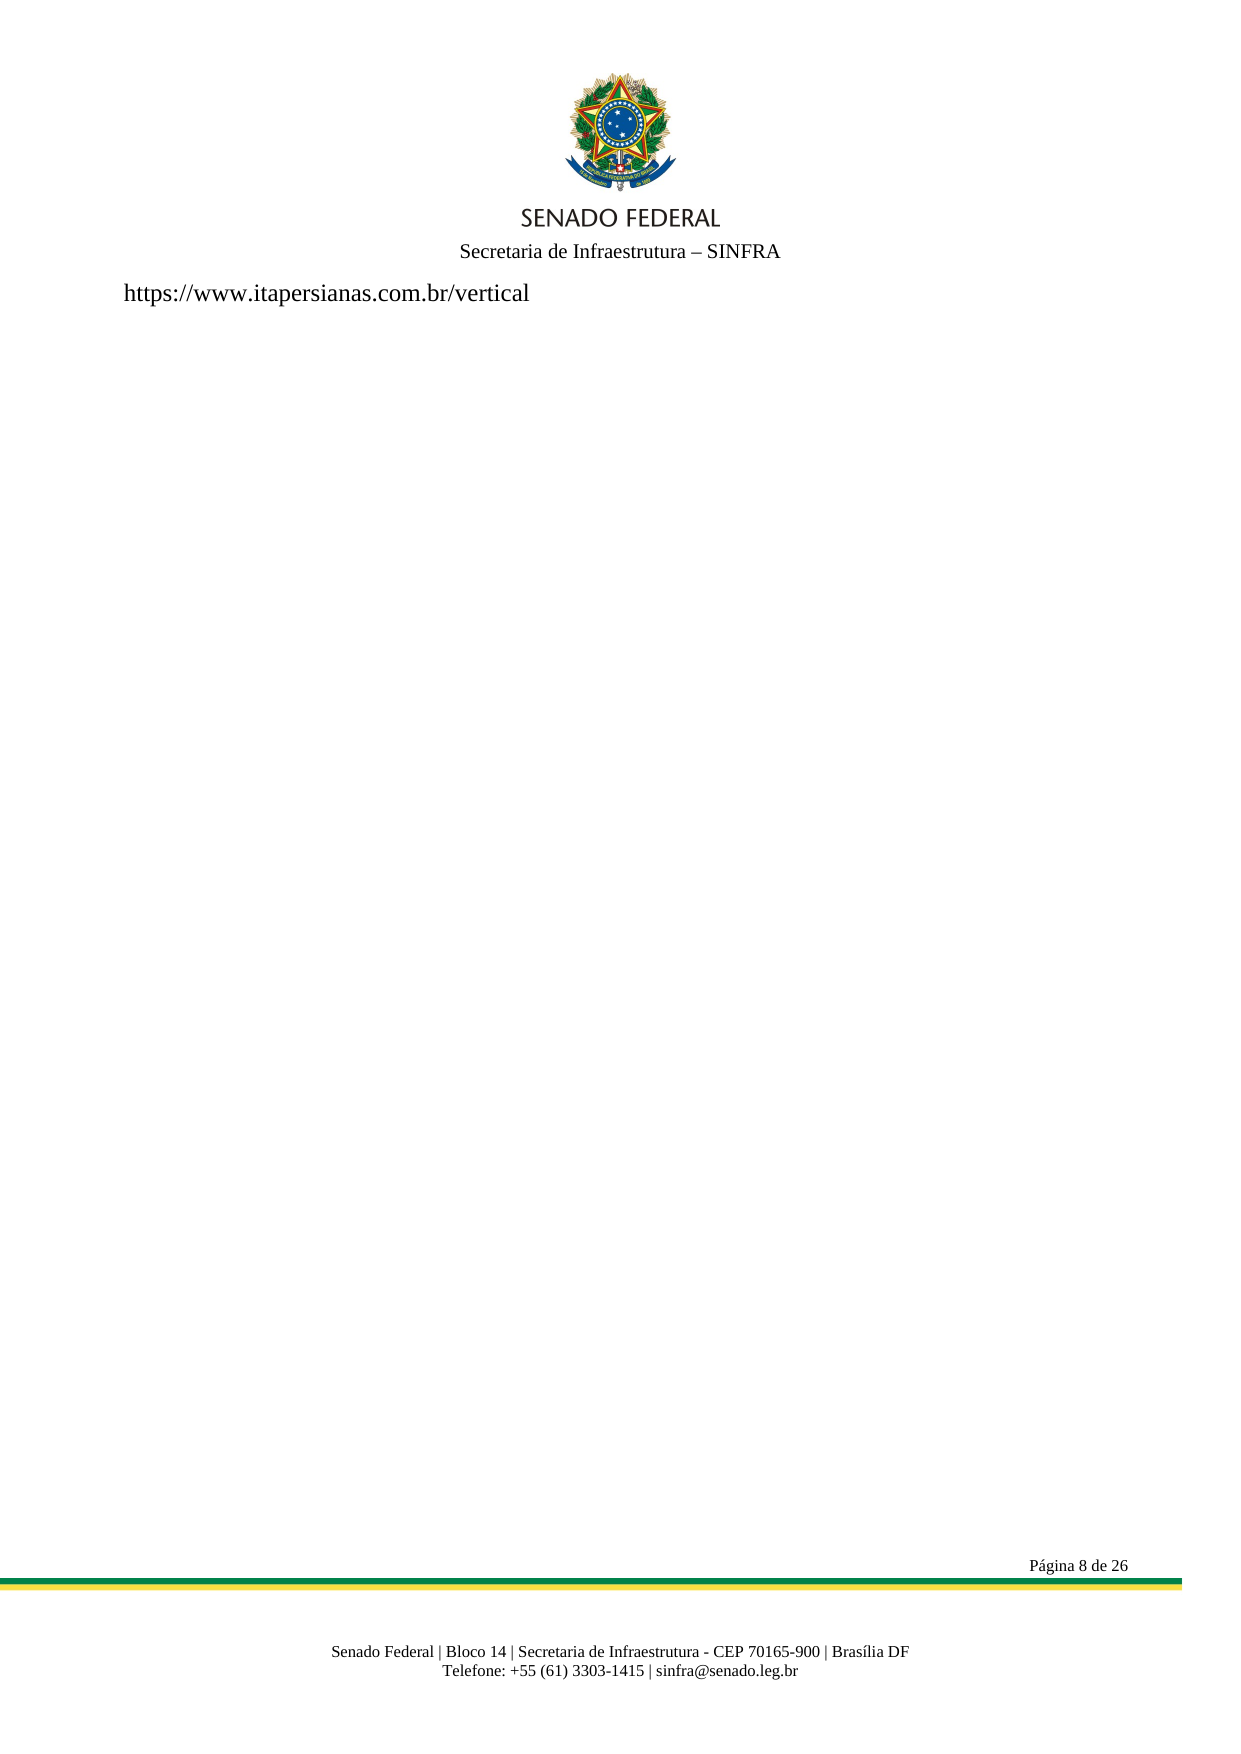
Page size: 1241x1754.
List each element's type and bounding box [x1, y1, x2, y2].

picture [520, 73, 720, 227]
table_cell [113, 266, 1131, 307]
picture [0, 1578, 1183, 1609]
